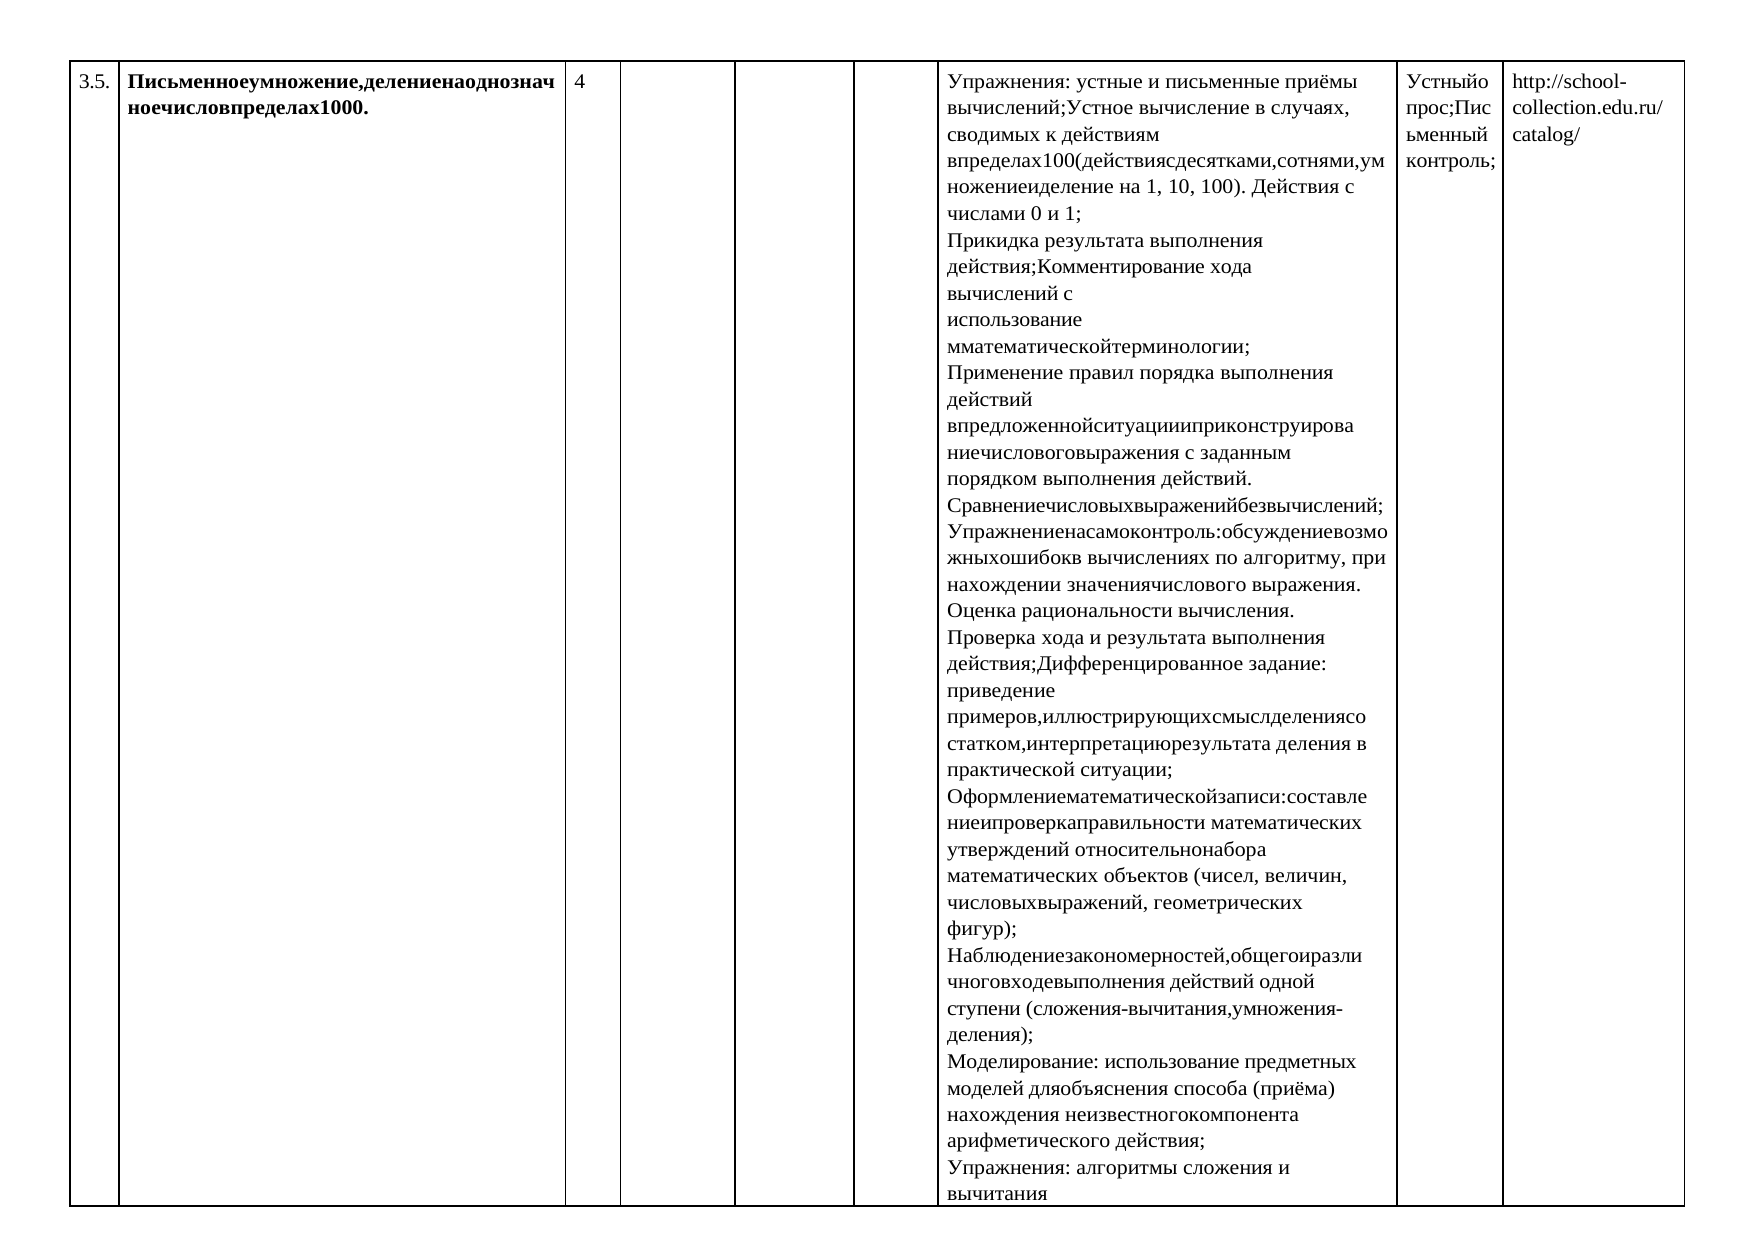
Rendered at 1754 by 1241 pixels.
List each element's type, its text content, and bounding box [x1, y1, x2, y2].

table_header 3.5. [71, 62, 118, 1205]
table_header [1398, 62, 1502, 1205]
table_header [855, 62, 937, 1205]
table_header [736, 62, 853, 1205]
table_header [939, 62, 1396, 1205]
table_header [621, 62, 734, 1205]
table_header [1504, 62, 1684, 1205]
table_header 4 [566, 62, 620, 1205]
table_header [120, 62, 565, 1205]
